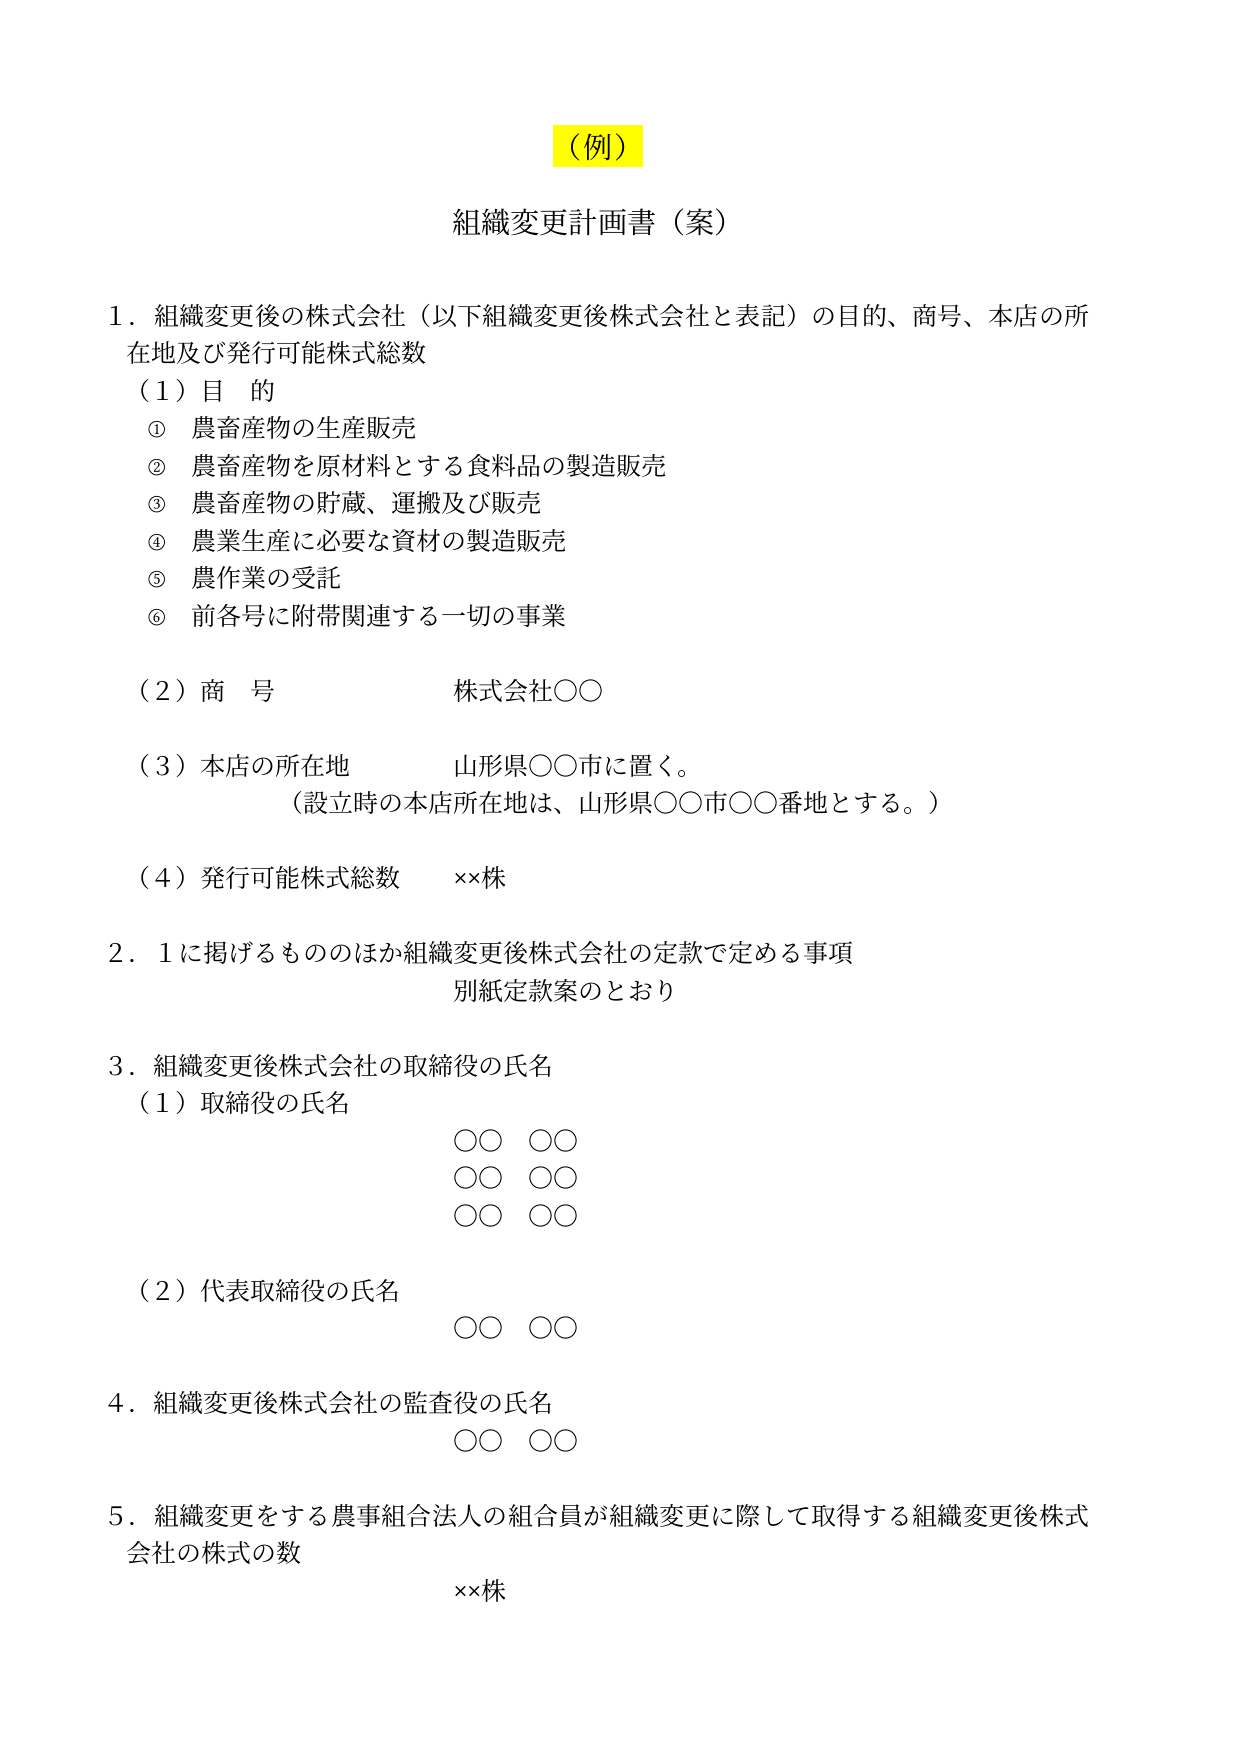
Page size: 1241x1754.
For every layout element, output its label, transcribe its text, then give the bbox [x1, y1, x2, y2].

text ① 農畜産物の生産販売 [147, 408, 1092, 446]
text （設立時の本店所在地は、山形県〇〇市〇〇番地とする。） [103, 783, 1092, 821]
text ４．組織変更後株式会社の監査役の氏名 [103, 1383, 1092, 1421]
text ③ 農畜産物の貯蔵、運搬及び販売 [147, 483, 1092, 521]
text １．組織変更後の株式会社（以下組織変更後株式会社と表記）の目的、商号、本店の所在地及び発行可能株式総数 [103, 296, 1092, 371]
text 〇〇 〇〇 [103, 1158, 1092, 1196]
text 組織変更計画書（案） [103, 183, 1092, 258]
text （４）発行可能株式総数 ××株 [125, 858, 1092, 896]
text ５．組織変更をする農事組合法人の組合員が組織変更に際して取得する組織変更後株式会社の株式の数 [103, 1496, 1092, 1571]
text ３．組織変更後株式会社の取締役の氏名 [103, 1046, 1092, 1083]
text （２）代表取締役の氏名 [125, 1271, 1092, 1308]
text 〇〇 〇〇 [103, 1308, 1092, 1346]
text ④ 農業生産に必要な資材の製造販売 [147, 521, 1092, 558]
text （２）商 号 株式会社〇〇 [125, 671, 1092, 708]
text ××株 [103, 1571, 1092, 1608]
text 〇〇 〇〇 [103, 1421, 1092, 1458]
text （例） [103, 108, 1092, 183]
text ⑥ 前各号に附帯関連する一切の事業 [147, 596, 1092, 633]
text ⑤ 農作業の受託 [147, 558, 1092, 596]
text （１）目 的 [125, 371, 1092, 408]
text （３）本店の所在地 山形県〇〇市に置く。 [125, 746, 1092, 783]
text ２．１に掲げるもののほか組織変更後株式会社の定款で定める事項 [103, 933, 1092, 971]
text 別紙定款案のとおり [103, 971, 1092, 1008]
text ② 農畜産物を原材料とする食料品の製造販売 [147, 446, 1092, 483]
text （１）取締役の氏名 [125, 1083, 1092, 1121]
text 〇〇 〇〇 [103, 1121, 1092, 1158]
text 〇〇 〇〇 [103, 1196, 1092, 1233]
